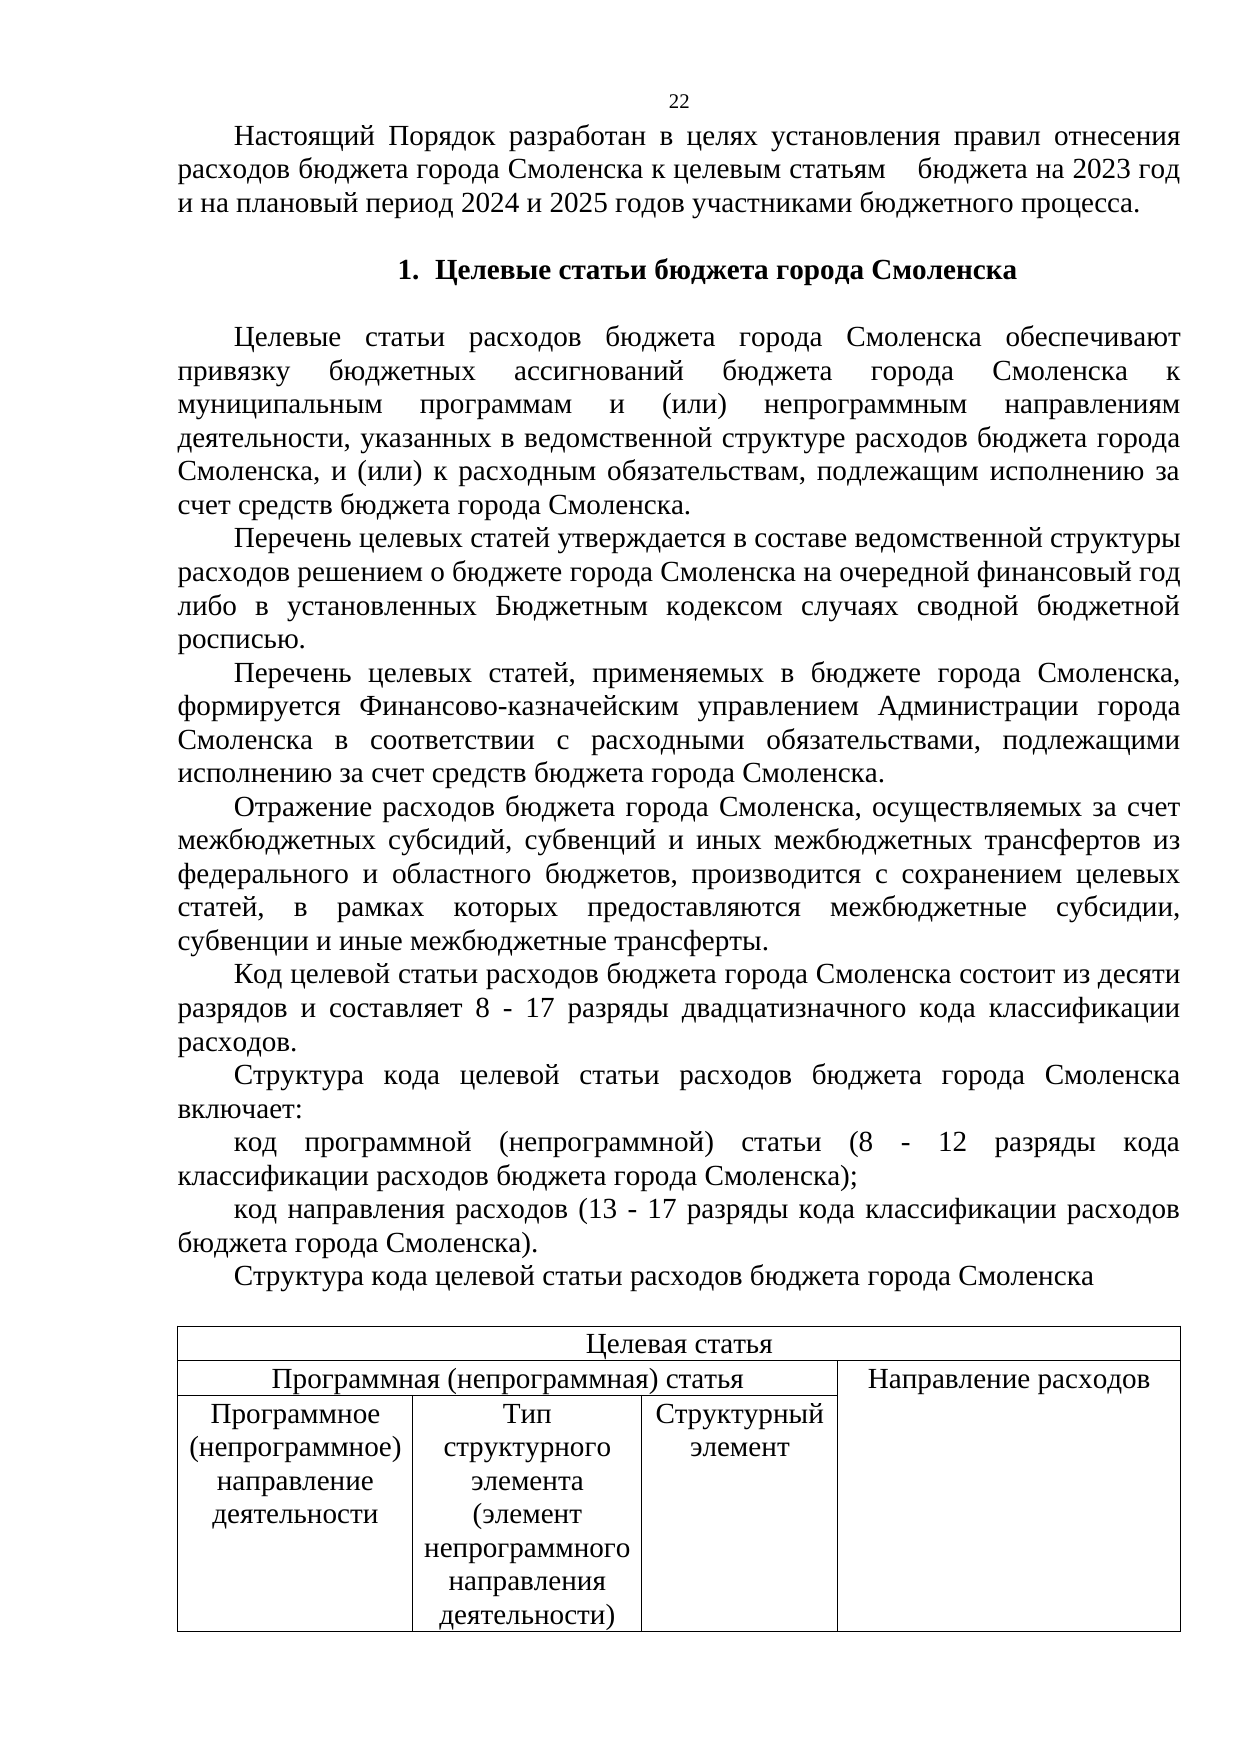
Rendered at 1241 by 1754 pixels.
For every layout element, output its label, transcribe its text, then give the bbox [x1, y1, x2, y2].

text Настоящий Порядок разработан в целях установления правил отнесения расходов бюджета города Смоленска к целевым статьям бюджета на 2023 год и на плановый период 2024 и 2025 годов участниками бюджетного процесса. [177, 118, 1181, 219]
text код направления расходов (13 - 17 разряды кода классификации расходов бюджета города Смоленска). [177, 1191, 1181, 1258]
text Перечень целевых статей утверждается в составе ведомственной структуры расходов решением о бюджете города Смоленска на очередной финансовый год либо в установленных Бюджетным кодексом случаях сводной бюджетной росписью. [177, 521, 1181, 655]
text Код целевой статьи расходов бюджета города Смоленска состоит из десяти разрядов и составляет 8 - 17 разряды двадцатизначного кода классификации расходов. [177, 957, 1181, 1057]
table_cell Направление расходов [838, 1361, 1180, 1631]
table_cell Программное (непрограммное) направление деятельности [178, 1396, 412, 1631]
text код программной (непрограммной) статьи (8 - 12 разряды кода классификации расходов бюджета города Смоленска); [177, 1124, 1181, 1191]
text Структура кода целевой статьи расходов бюджета города Смоленска включает: [177, 1057, 1181, 1124]
text Целевые статьи расходов бюджета города Смоленска обеспечивают привязку бюджетных ассигнований бюджета города Смоленска к муниципальным программам и (или) непрограммным направлениям деятельности, указанных в ведомственной структуре расходов бюджета города Смоленска, и (или) к расходным обязательствам, подлежащим исполнению за счет средств бюджета города Смоленска. [177, 319, 1181, 521]
text Отражение расходов бюджета города Смоленска, осуществляемых за счет межбюджетных субсидий, субвенций и иных межбюджетных трансфертов из федерального и областного бюджетов, производится с сохранением целевых статей, в рамках которых предоставляются межбюджетные субсидии, субвенции и иные межбюджетные трансферты. [177, 789, 1181, 957]
table_cell Программная (непрограммная) статья [178, 1361, 837, 1395]
text Структура кода целевой статьи расходов бюджета города Смоленска [177, 1258, 1181, 1292]
list Целевые статьи бюджета города Смоленска [233, 252, 1181, 286]
table_cell Тип структурного элемента (элемент непрограммного направления деятельности) [413, 1396, 641, 1631]
table_header Целевая статья [178, 1327, 1180, 1360]
table_cell Структурный элемент [642, 1396, 837, 1631]
text Перечень целевых статей, применяемых в бюджете города Смоленска, формируется Финансово-казначейским управлением Администрации города Смоленска в соответствии с расходными обязательствами, подлежащими исполнению за счет средств бюджета города Смоленска. [177, 655, 1181, 789]
